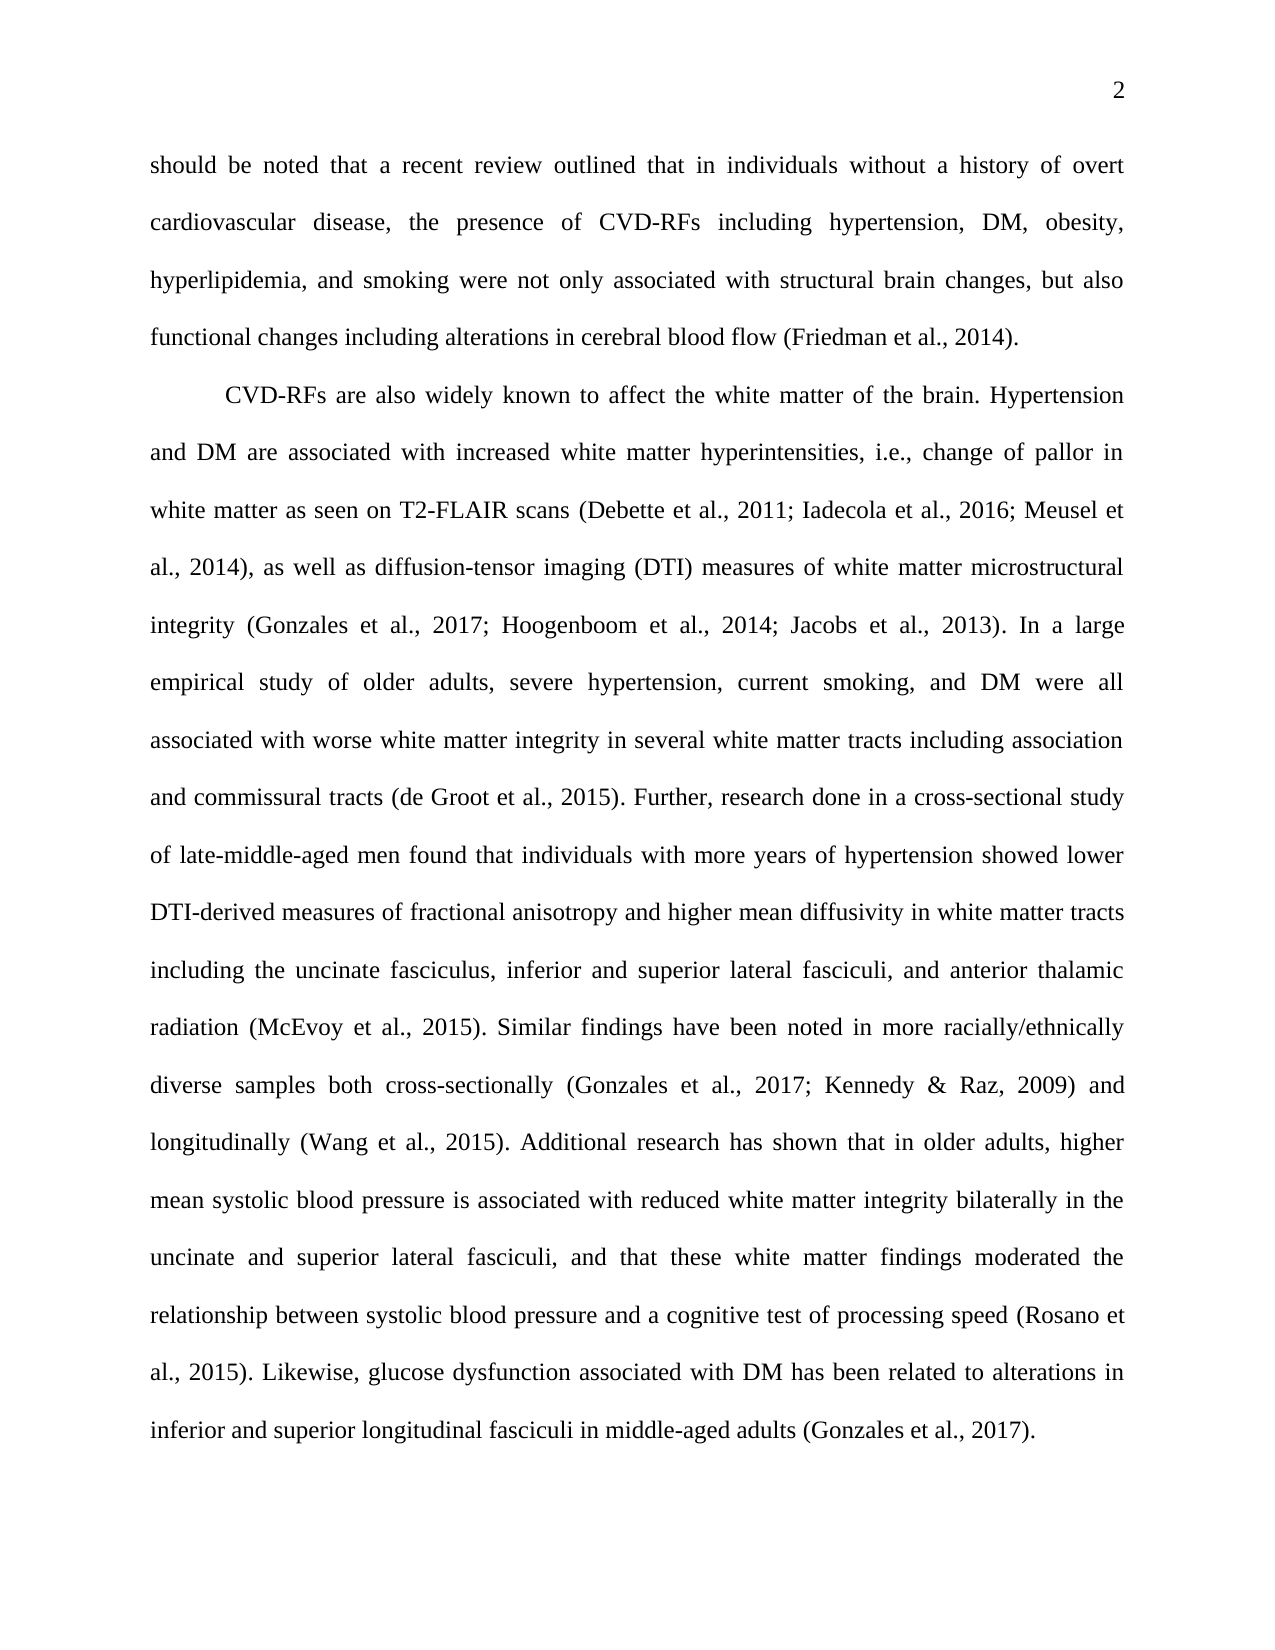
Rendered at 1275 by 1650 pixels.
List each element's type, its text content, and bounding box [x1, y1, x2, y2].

text CVD-RFs are also widely known to affect the white matter of the brain. Hypertension and DM are associated with increased white matter hyperintensities, i.e., change of pallor in white matter as seen on T2-FLAIR scans (Debette et al., 2011; Iadecola et al., 2016; Meusel et al., 2014), as well as diffusion-tensor imaging (DTI) measures of white matter microstructural integrity (Gonzales et al., 2017; Hoogenboom et al., 2014; Jacobs et al., 2013). In a large empirical study of older adults, severe hypertension, current smoking, and DM were all associated with worse white matter integrity in several white matter tracts including association and commissural tracts (de Groot et al., 2015). Further, research done in a cross-sectional study of late-middle-aged men found that individuals with more years of hypertension showed lower DTI-derived measures of fractional anisotropy and higher mean diffusivity in white matter tracts including the uncinate fasciculus, inferior and superior lateral fasciculi, and anterior thalamic radiation (McEvoy et al., 2015). Similar findings have been noted in more racially/ethnically diverse samples both cross-sectionally (Gonzales et al., 2017; Kennedy & Raz, 2009) and longitudinally (Wang et al., 2015). Additional research has shown that in older adults, higher mean systolic blood pressure is associated with reduced white matter integrity bilaterally in the uncinate and superior lateral fasciculi, and that these white matter findings moderated the relationship between systolic blood pressure and a cognitive test of processing speed (Rosano et al., 2015). Likewise, glucose dysfunction associated with DM has been related to alterations in inferior and superior longitudinal fasciculi in middle-aged adults (Gonzales et al., 2017). [150, 380, 1125, 1444]
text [150, 150, 1125, 351]
